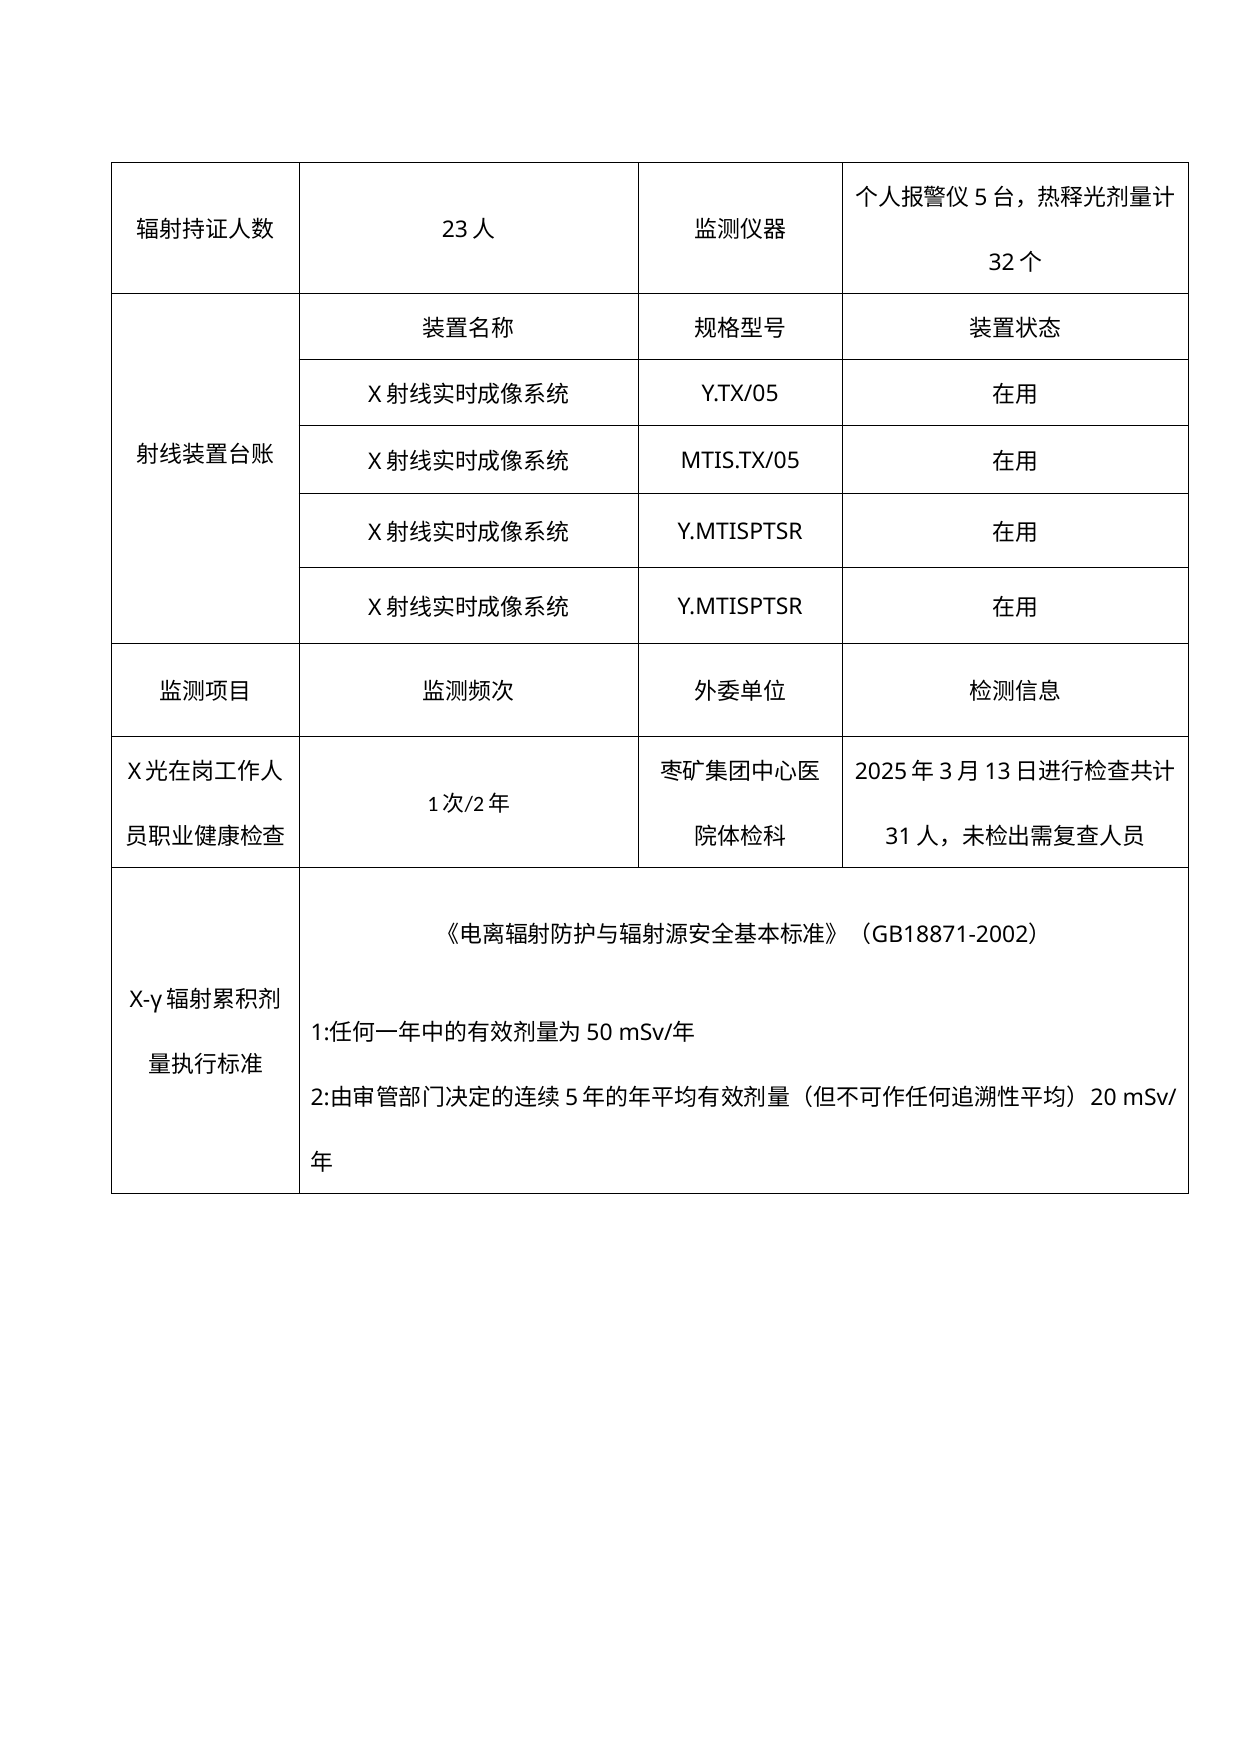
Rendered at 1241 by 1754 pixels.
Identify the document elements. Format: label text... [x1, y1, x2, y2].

table_cell X射线实时成像系统 [300, 494, 638, 567]
table_cell X射线实时成像系统 [300, 568, 638, 643]
table_cell X射线实时成像系统 [300, 426, 638, 493]
table_cell 23人 [300, 163, 638, 293]
table_cell 监测仪器 [639, 163, 842, 293]
table_cell 监测项目 [112, 644, 299, 736]
table_cell 枣矿集团中心医院体检科 [639, 737, 842, 867]
table_cell 在用 [843, 426, 1188, 493]
table_cell 在用 [843, 360, 1188, 425]
table_cell 监测频次 [300, 644, 638, 736]
table_cell 2025年3月13日进行检查共计31人，未检出需复查人员 [843, 737, 1188, 867]
table_cell 检测信息 [843, 644, 1188, 736]
table_cell 装置名称 [300, 294, 638, 359]
table_cell 个人报警仪5台，热释光剂量计32个 [843, 163, 1188, 293]
table_cell X射线实时成像系统 [300, 360, 638, 425]
table_cell 装置状态 [843, 294, 1188, 359]
table_cell 规格型号 [639, 294, 842, 359]
table_cell 在用 [843, 568, 1188, 643]
table_cell X-γ辐射累积剂量执行标准 [112, 868, 299, 1193]
table_cell 《电离辐射防护与辐射源安全基本标准》（GB18871-2002） 1:任何一年中的有效剂量为50 mSv/年 2:由审管部门决定的连续5年的年平均有效剂量（但不可作任何追溯性平均）20 mSv/年 [300, 868, 1188, 1193]
table_cell MTIS.TX/05 [639, 426, 842, 493]
table_cell Y.TX/05 [639, 360, 842, 425]
table_cell 在用 [843, 494, 1188, 567]
table_cell X光在岗工作人员职业健康检查 [112, 737, 299, 867]
table_cell 射线装置台账 [112, 294, 299, 643]
table_cell Y.MTISPTSR [639, 494, 842, 567]
table_cell Y.MTISPTSR [639, 568, 842, 643]
table_cell 外委单位 [639, 644, 842, 736]
table_cell 辐射持证人数 [112, 163, 299, 293]
table_cell 1次/2年 [300, 737, 638, 867]
